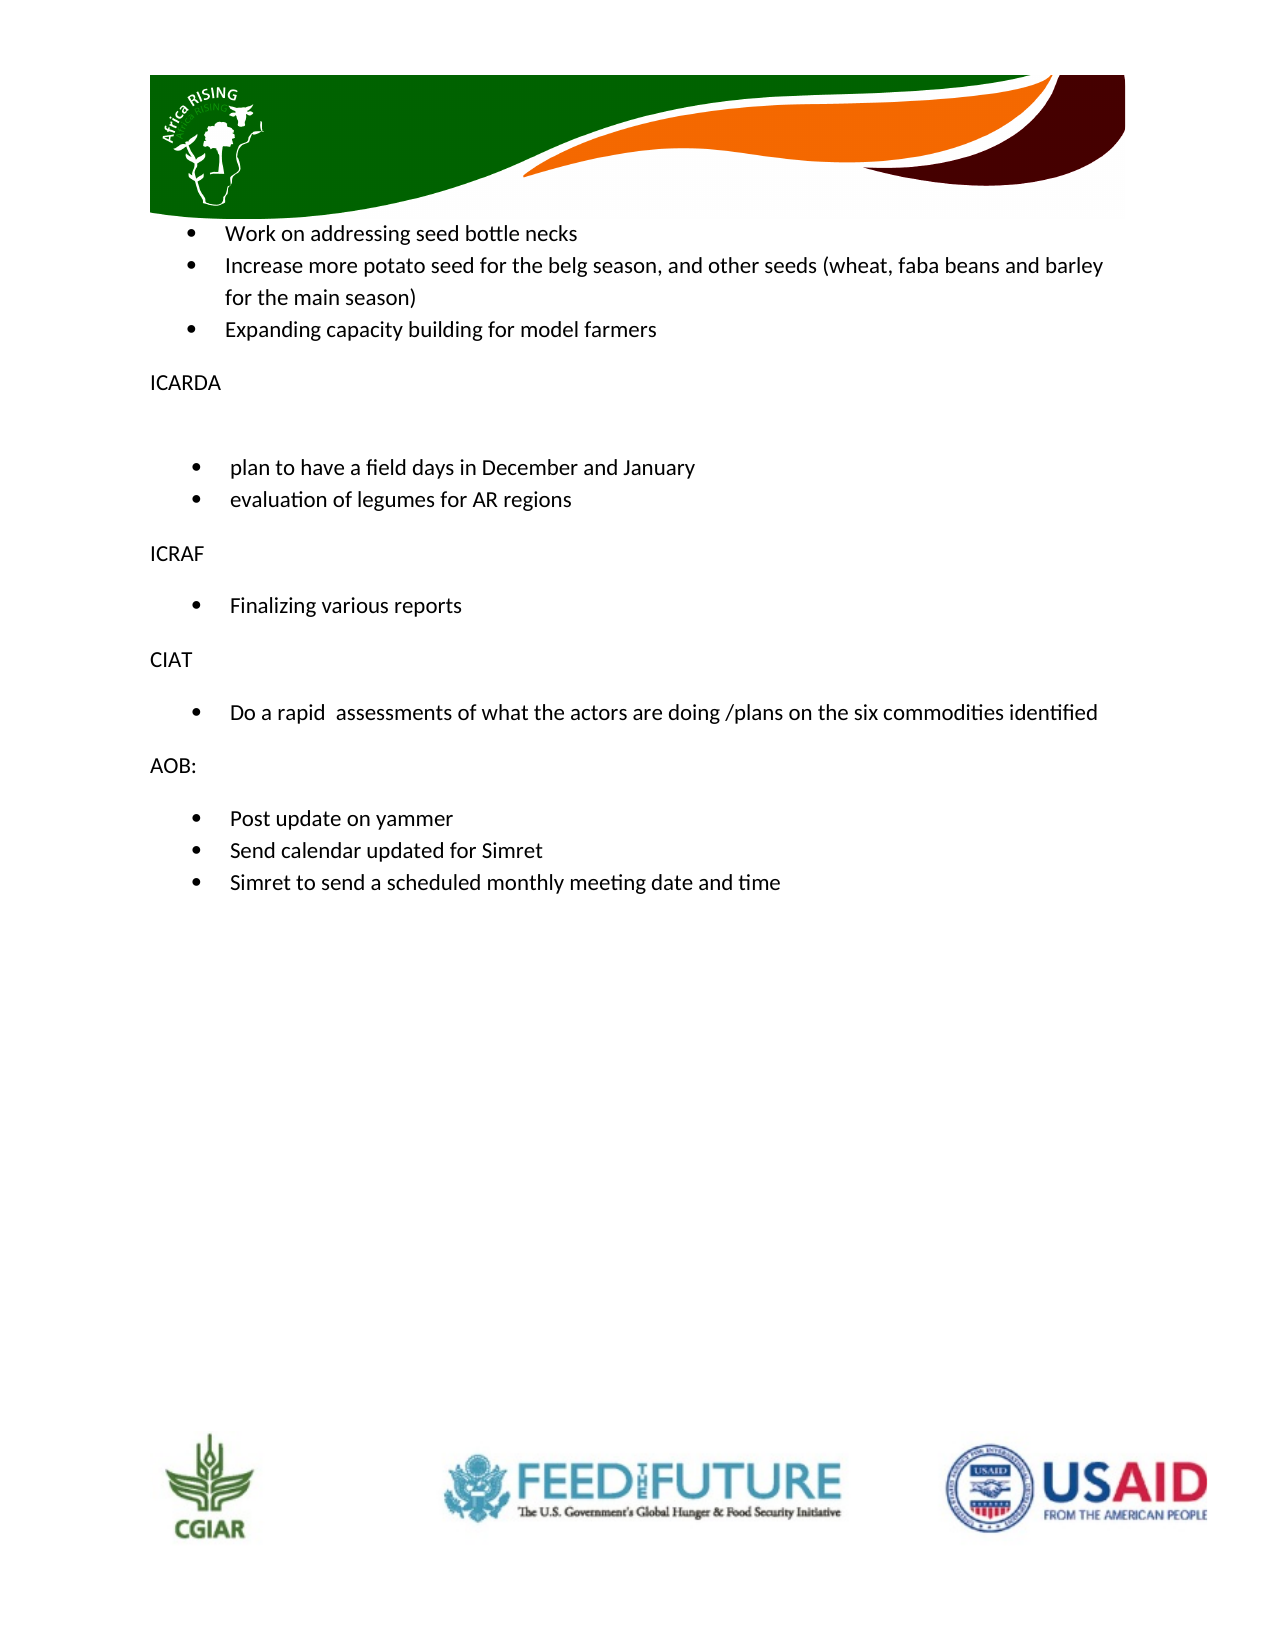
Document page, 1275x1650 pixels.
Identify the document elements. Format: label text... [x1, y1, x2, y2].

list evaluation of legumes for AR regions [192, 486, 1125, 514]
list Do a rapid assessments of what the actors are doing /plans on the six commodities identified [192, 698, 1125, 726]
picture [150, 1431, 1208, 1547]
picture [150, 75, 1125, 219]
list Simret to send a scheduled monthly meeting date and time [192, 868, 1125, 896]
text AOB: [150, 751, 1125, 779]
list Work on addressing seed bottle necks [187, 219, 1125, 247]
list Finalizing various reports [192, 592, 1125, 620]
list Post update on yammer [192, 804, 1125, 832]
text CIAT [150, 645, 1125, 673]
list Increase more potato seed for the belg season, and other seeds (wheat, faba beans and barley for the main season) [187, 251, 1125, 311]
list plan to have a field days in December and January [192, 453, 1125, 481]
text ICRAF [150, 539, 1125, 567]
text ICARDA [150, 368, 1125, 428]
list Expanding capacity building for model farmers [187, 315, 1125, 343]
list Send calendar updated for Simret [192, 836, 1125, 864]
